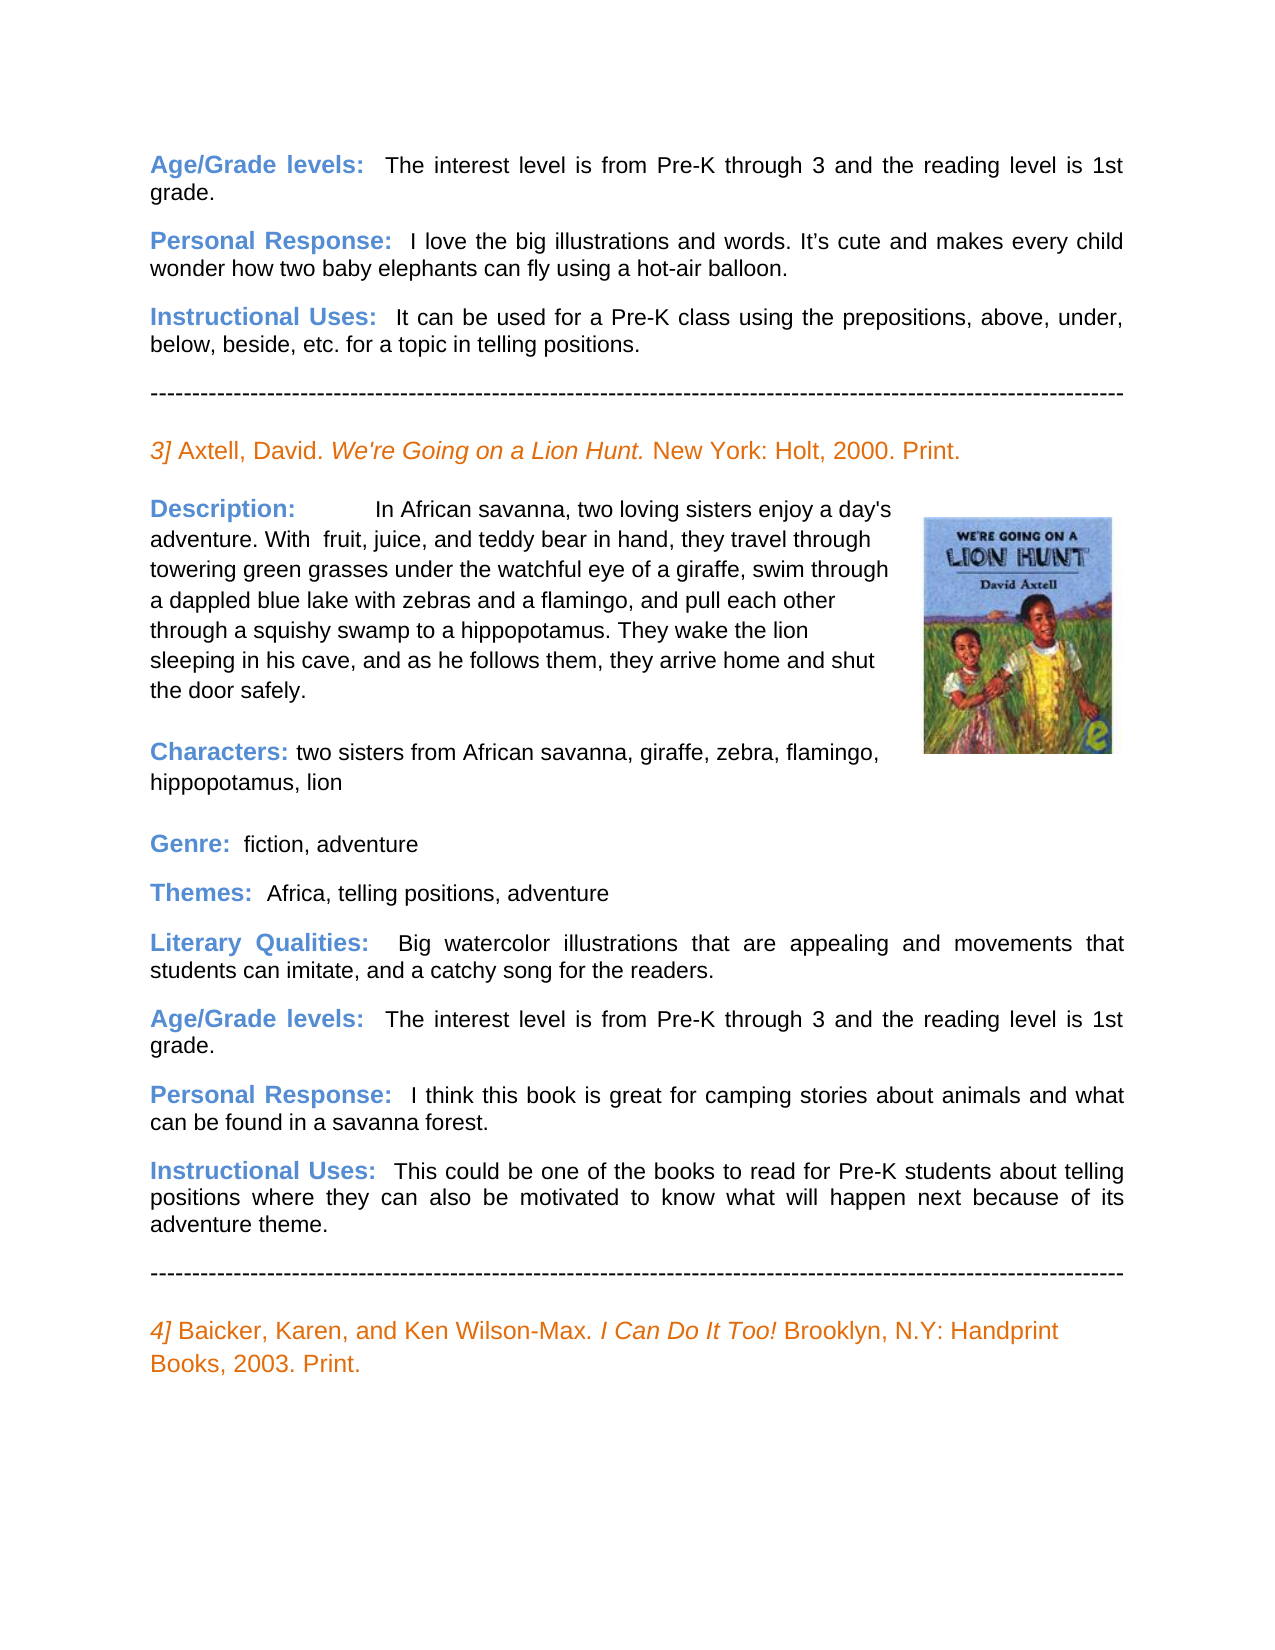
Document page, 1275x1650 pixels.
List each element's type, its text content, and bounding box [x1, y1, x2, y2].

text Themes: , telling positions, adventure [150, 878, 1125, 907]
text Description: In African savanna, two loving sisters enjoy a day's adventure. With fruit, juice, and teddy bear in hand, they travel through towering green grasses under the watchful eye of a giraffe, swim through a dappled blue lake with zebras and a flamingo, and pull each other through a squishy swamp to a hippopotamus. They wake the lion sleeping in his cave, and as he follows them, they arrive home and shut the door safely. [150, 494, 1125, 704]
text Age/Grade levels: The interest level is from Pre-K through 3 and the reading level is 1st grade. [150, 1004, 1125, 1059]
text Characters: two sisters from African savanna, giraffe, zebra, flamingo, hippopotamus, lion [150, 737, 1125, 796]
text Personal Response: I think this book is great for camping stories about animals and what can be found in a savanna forest. [150, 1080, 1125, 1135]
text 3] Axtell, David. We're Going on a Lion Hunt. : Holt, 2000. Print. [150, 436, 1125, 464]
picture [900, 517, 1136, 754]
text 4] Baicker, Karen, and Ken Wilson-Max. I Can Do It Too! , N.Y: Handprint Books, 2003. Print. [150, 1316, 1125, 1378]
text Instructional Uses: This could be one of the books to read for Pre-K students about telling positions where they can also be motivated to know what will happen next because of its adventure theme. [150, 1156, 1125, 1237]
text Genre: fiction, adventure [150, 829, 1125, 857]
text --------------------------------------------------------------------------------------------------------------------- [150, 1258, 1125, 1287]
text Instructional Uses: It can be used for a Pre-K class using the prepositions, above, under, below, beside, etc. for a topic in telling positions. [150, 302, 1125, 357]
text --------------------------------------------------------------------------------------------------------------------- [150, 378, 1125, 407]
text Personal Response: I love the big illustrations and words. It’s cute and makes every child wonder how two baby elephants can fly using a hot-air balloon. [150, 226, 1125, 281]
text Age/Grade levels: The interest level is from Pre-K through 3 and the reading level is 1st grade. [150, 150, 1125, 205]
text Literary Qualities: Big watercolor illustrations that are appealing and movements that students can imitate, and a catchy song for the readers. [150, 928, 1125, 983]
